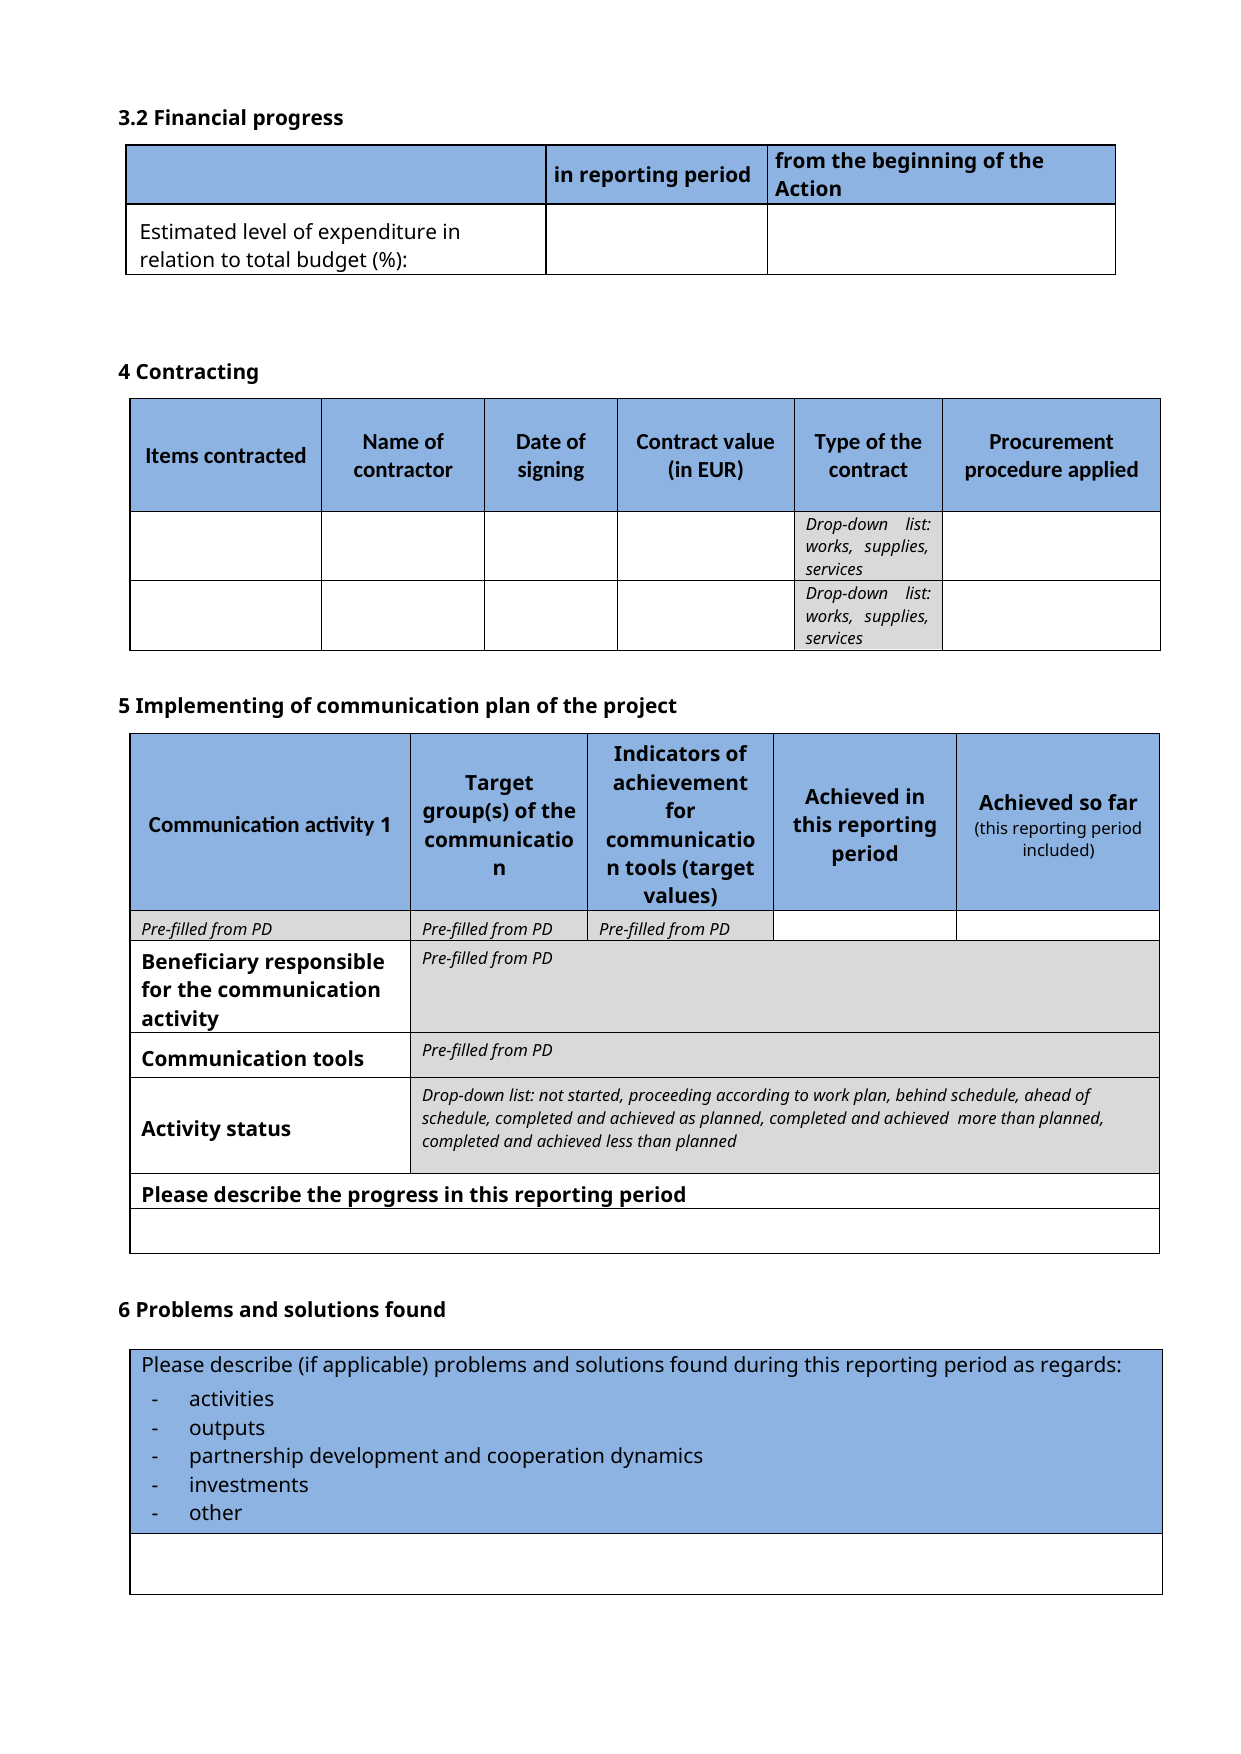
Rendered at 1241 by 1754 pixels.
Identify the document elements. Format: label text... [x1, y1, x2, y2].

table_cell [618, 512, 794, 580]
text 3.2 Financial progress [118, 103, 1122, 132]
table_cell [768, 205, 1115, 274]
table_cell [322, 581, 484, 649]
table_cell Pre-filled from PD [411, 911, 587, 940]
table_header Type of the contract [795, 399, 942, 511]
table_header Date of signing [485, 399, 617, 511]
table_cell [957, 911, 1159, 940]
text 5 Implementing of communication plan of the project [118, 692, 1122, 720]
table_cell Please describe the progress in this reporting period [131, 1174, 1159, 1208]
table_header Communication activity 1 [131, 734, 410, 910]
table_cell Beneficiary responsible for the communication activity [131, 941, 410, 1032]
table_cell [131, 581, 321, 649]
table_header Indicators of achievement for communication tools (target values) [588, 734, 773, 910]
table_cell Communication tools [131, 1033, 410, 1077]
table_cell Drop-down list: works, supplies, services [795, 581, 942, 649]
table_cell [943, 581, 1160, 649]
table_header Target group(s) of the communication [411, 734, 587, 910]
table_header Contract value (in EUR) [618, 399, 794, 511]
table_header Procurement procedure applied [943, 399, 1160, 511]
table_header Achieved so far (this reporting period included) [957, 734, 1159, 910]
table_cell Activity status [131, 1078, 410, 1173]
table_cell [485, 512, 617, 580]
text 4 Contracting [118, 357, 1122, 386]
table_header in reporting period [547, 146, 767, 203]
table_cell [774, 911, 956, 940]
table_header Items contracted [131, 399, 321, 511]
table_cell Pre-filled from PD [411, 941, 1159, 1032]
table_cell Drop-down list: not started, proceeding according to work plan, behind schedule, ahead of schedule, completed and achieved as planned, completed and achieved more than planned, completed and achieved less than planned [411, 1078, 1159, 1173]
table_cell Estimated level of expenditure in relation to total budget (%): [127, 205, 545, 274]
table_cell [322, 512, 484, 580]
table_cell Pre-filled from PD [588, 911, 773, 940]
table_cell [485, 581, 617, 649]
table_cell [547, 205, 767, 274]
table_cell Pre-filled from PD [131, 911, 410, 940]
table_cell [943, 512, 1160, 580]
table_header from the beginning of the Action [768, 146, 1115, 203]
table_cell [131, 1209, 1159, 1253]
table_header Please describe (if applicable) problems and solutions found during this reporting period as regards: activities outputs partnership development and cooperation dynamics investments other [131, 1350, 1162, 1533]
table_cell [618, 581, 794, 649]
text 6 Problems and solutions found [118, 1295, 1122, 1324]
table_header Achieved in this reporting period [774, 734, 956, 910]
table_cell Pre-filled from PD [411, 1033, 1159, 1077]
table_cell [131, 512, 321, 580]
table_header Name of contractor [322, 399, 484, 511]
table_cell Drop-down list: works, supplies, services [795, 512, 942, 580]
table_cell [131, 1534, 1162, 1594]
table_header [127, 146, 545, 203]
